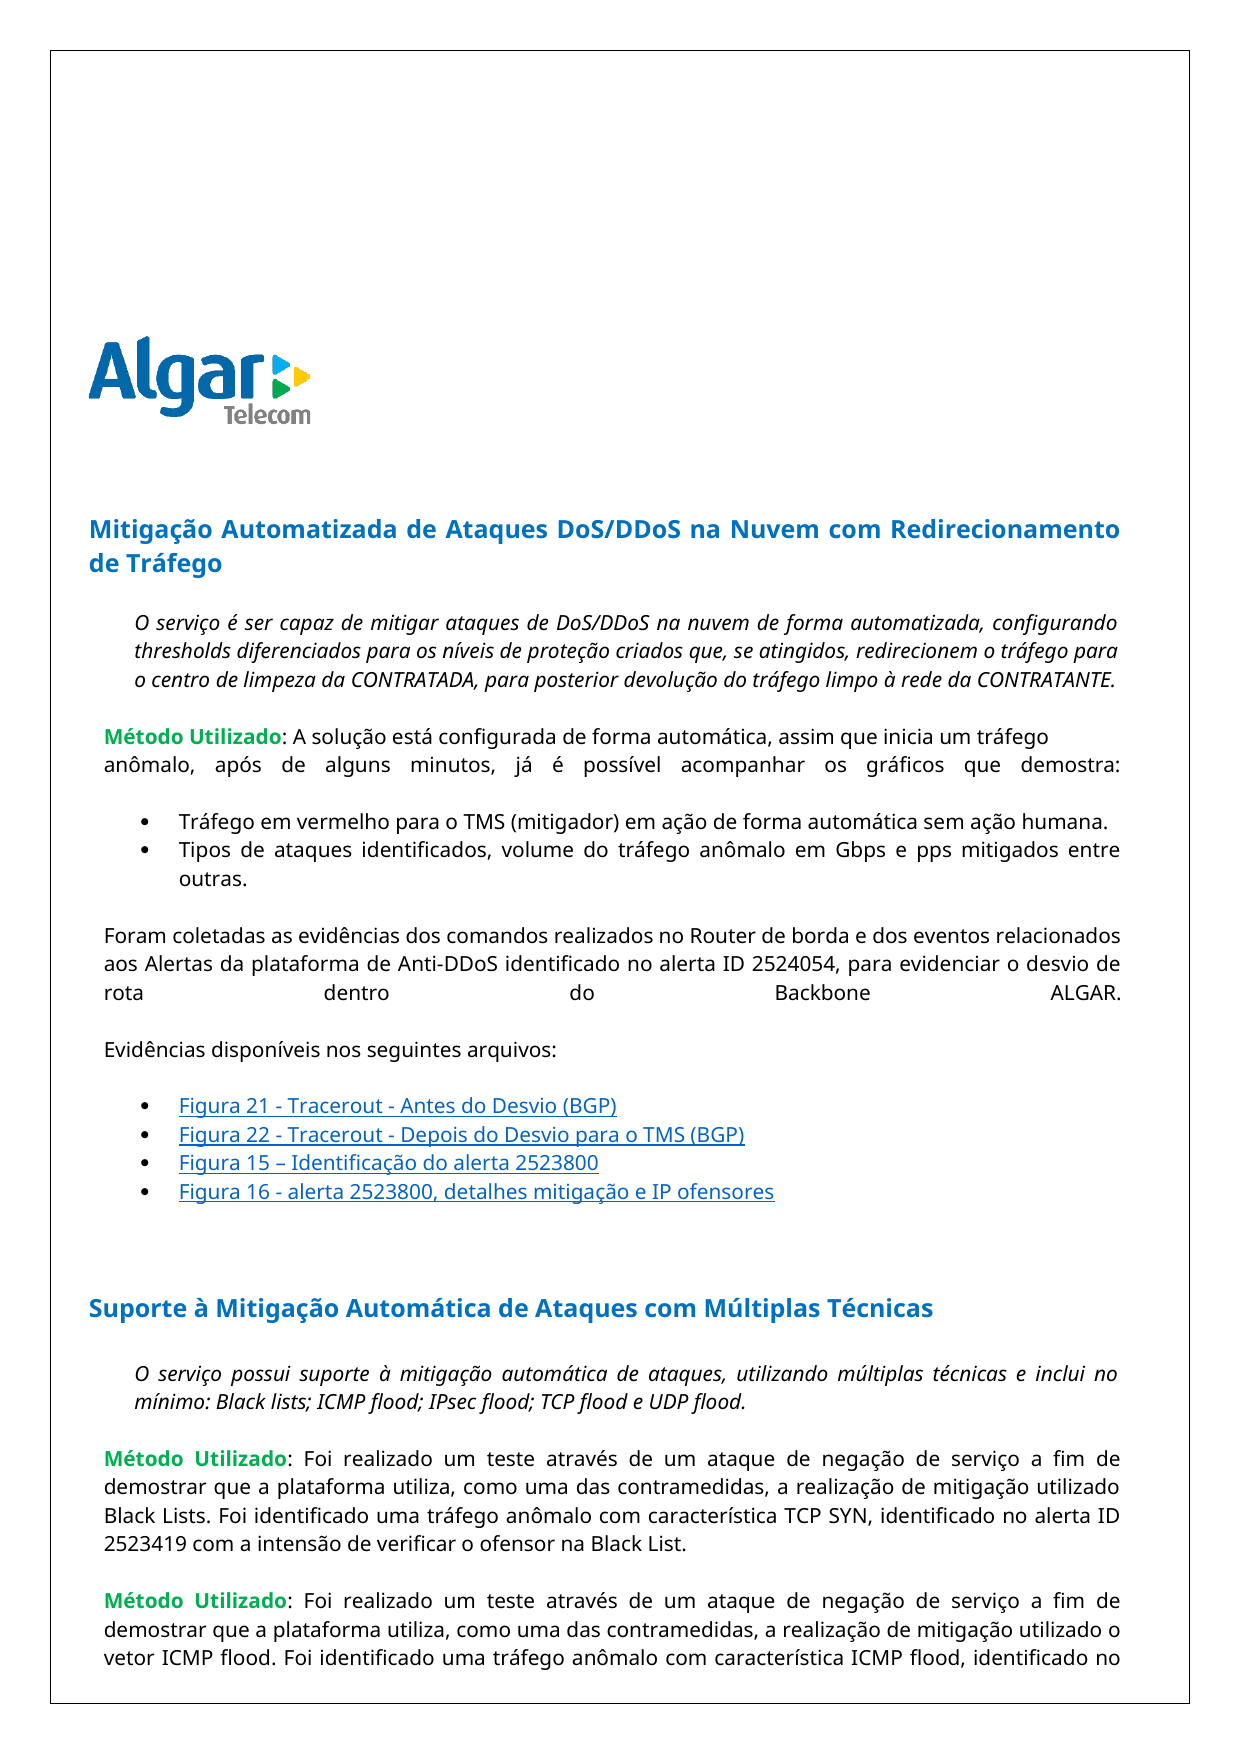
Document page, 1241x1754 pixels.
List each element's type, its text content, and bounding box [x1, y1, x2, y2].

text O serviço possui suporte à mitigação automática de ataques, utilizando múltiplas técnicas e inclui no mínimo: Black lists; ICMP flood; IPsec flood; TCP flood e UDP flood. [134, 1359, 1122, 1416]
text Foram coletadas as evidências dos comandos realizados no Router de borda e dos eventos relacionados aos Alertas da plataforma de Anti-DDoS identificado no alerta ID 2524054, para evidenciar o desvio de rota dentro do Backbone ALGAR. Evidências disponíveis nos seguintes arquivos: [103, 921, 1122, 1063]
text Método Utilizado: A solução está configurada de forma automática, assim que inicia um tráfego [103, 693, 1122, 750]
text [103, 1586, 1122, 1672]
list Figura 22 - Tracerout - Depois do Desvio para o TMS (BGP) [141, 1120, 1122, 1148]
text O serviço é ser capaz de mitigar ataques de DoS/DDoS na nuvem de forma automatizada, configurando thresholds diferenciados para os níveis de proteção criados que, se atingidos, redirecionem o tráfego para o centro de limpeza da CONTRATADA, para posterior devolução do tráfego limpo à rede da CONTRATANTE. [134, 608, 1122, 693]
text Método Utilizado: Foi realizado um teste através de um ataque de negação de serviço a fim de demostrar que a plataforma utiliza, como uma das contramedidas, a realização de mitigação utilizado Black Lists. Foi identificado uma tráfego anômalo com característica TCP SYN, identificado no alerta ID 2523419 com a intensão de verificar o ofensor na Black List. [103, 1444, 1122, 1558]
text Suporte à Mitigação Automática de Ataques com Múltiplas Técnicas [89, 1291, 1122, 1325]
text anômalo, após de alguns minutos, já é possível acompanhar os gráficos que demostra: [103, 750, 1122, 807]
list Figura 16 - alerta 2523800, detalhes mitigação e IP ofensores [141, 1177, 1122, 1205]
list Figura 15 – Identificação do alerta 2523800 [141, 1148, 1122, 1177]
list Tráfego em vermelho para o TMS (mitigador) em ação de forma automática sem ação humana. [141, 807, 1122, 836]
text Mitigação Automatizada de Ataques DoS/DDoS na Nuvem com Redirecionamento de Tráfego [89, 512, 1122, 580]
picture [88, 333, 311, 427]
list Tipos de ataques identificados, volume do tráfego anômalo em Gbps e pps mitigados entre outras. [141, 836, 1122, 921]
list Figura 21 - Tracerout - Antes do Desvio (BGP) [141, 1092, 1122, 1120]
